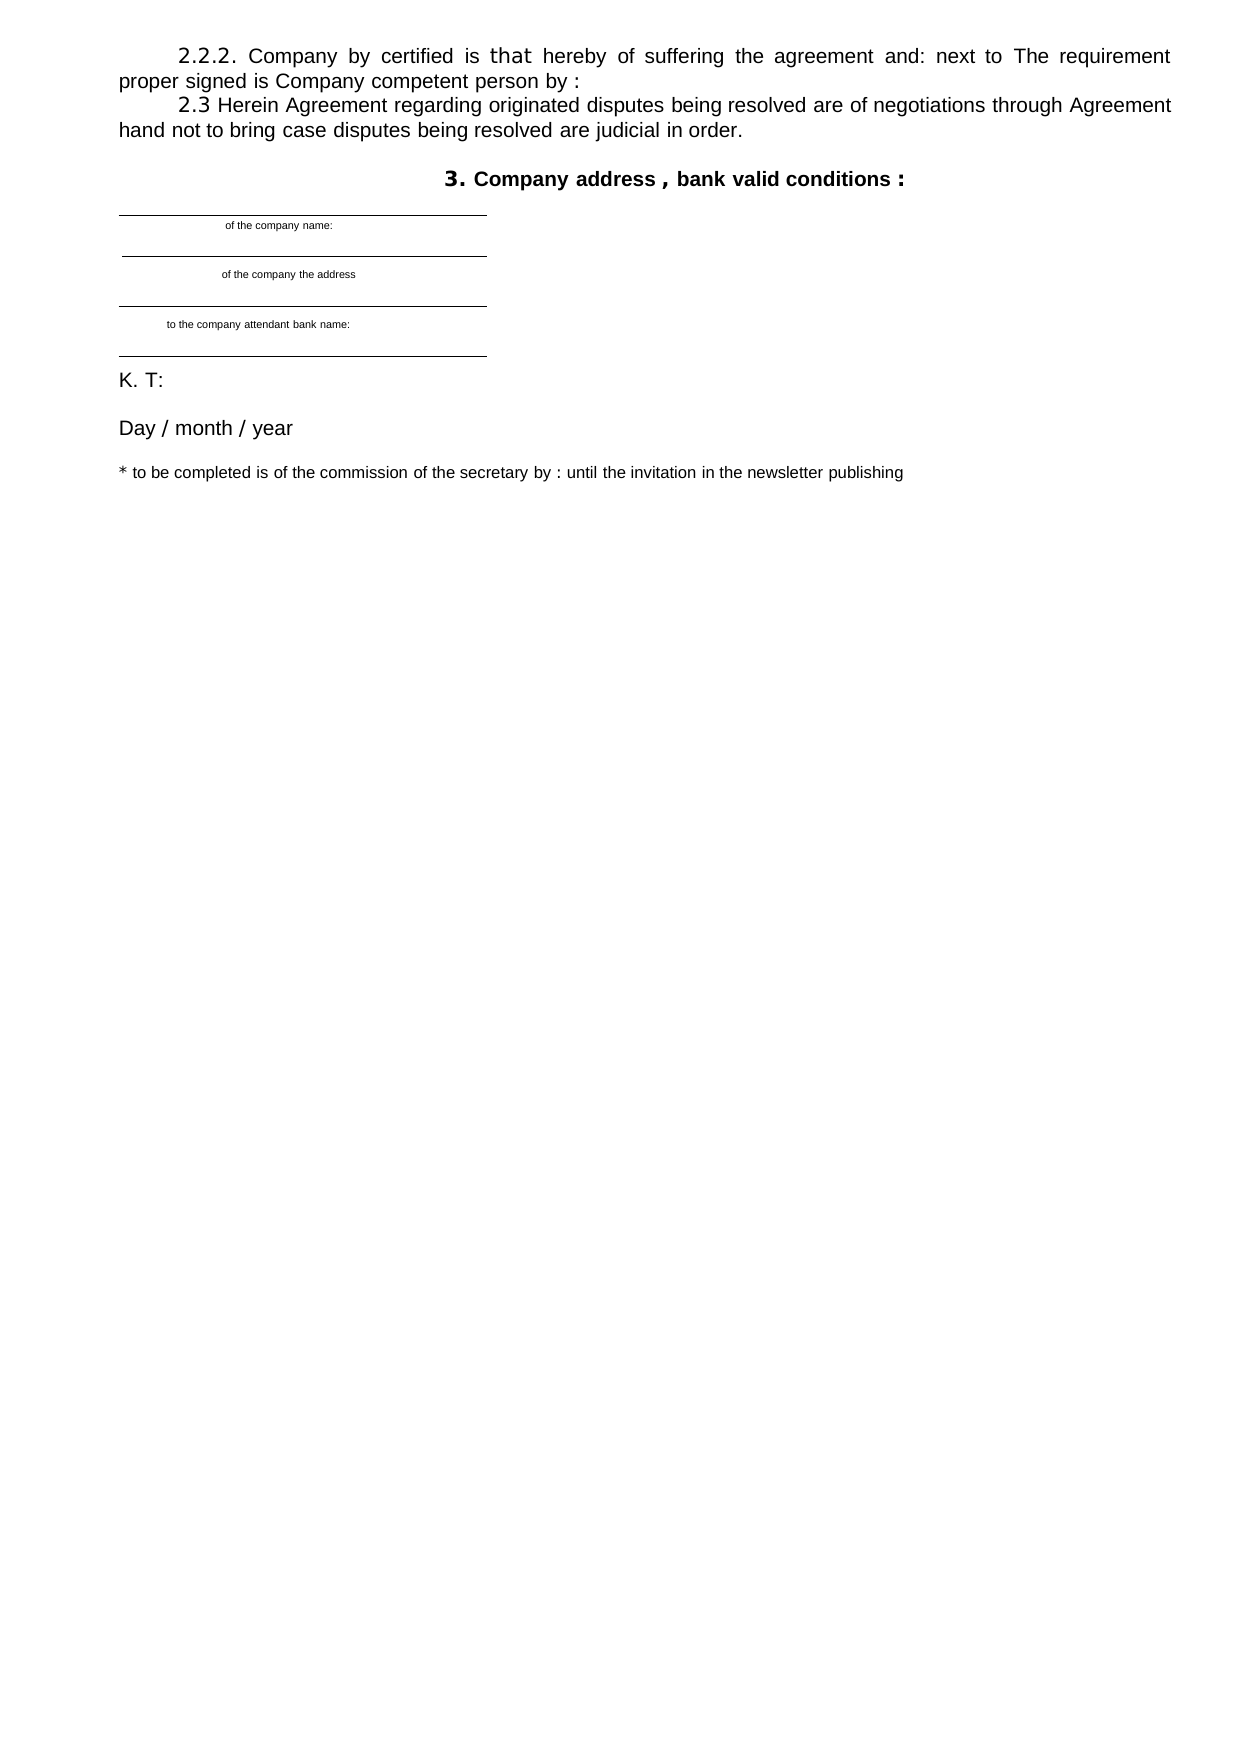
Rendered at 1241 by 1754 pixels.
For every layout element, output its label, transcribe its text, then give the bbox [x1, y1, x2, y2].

text * to be completed is of the commission of the secretary by : until the invitation in the newsletter publishing​ [118, 462, 1171, 482]
text of the company the address [118, 269, 1171, 290]
text to the company attendant bank name: [118, 318, 1171, 340]
text of the company name: [118, 219, 1171, 241]
text K.​ T: [118, 368, 1171, 392]
text 3. Company address , bank valid conditions : [118, 167, 1171, 191]
text 2.2.2. Company by certified is that​ hereby of suffering the agreement and: next to The requirement proper signed is Company competent person by : [118, 44, 1171, 93]
text 2.3 Herein Agreement regarding originated disputes being resolved are of negotiations through Agreement hand not to bring case disputes being resolved are judicial in order. [118, 93, 1171, 142]
text Day / month / year [118, 416, 1171, 441]
